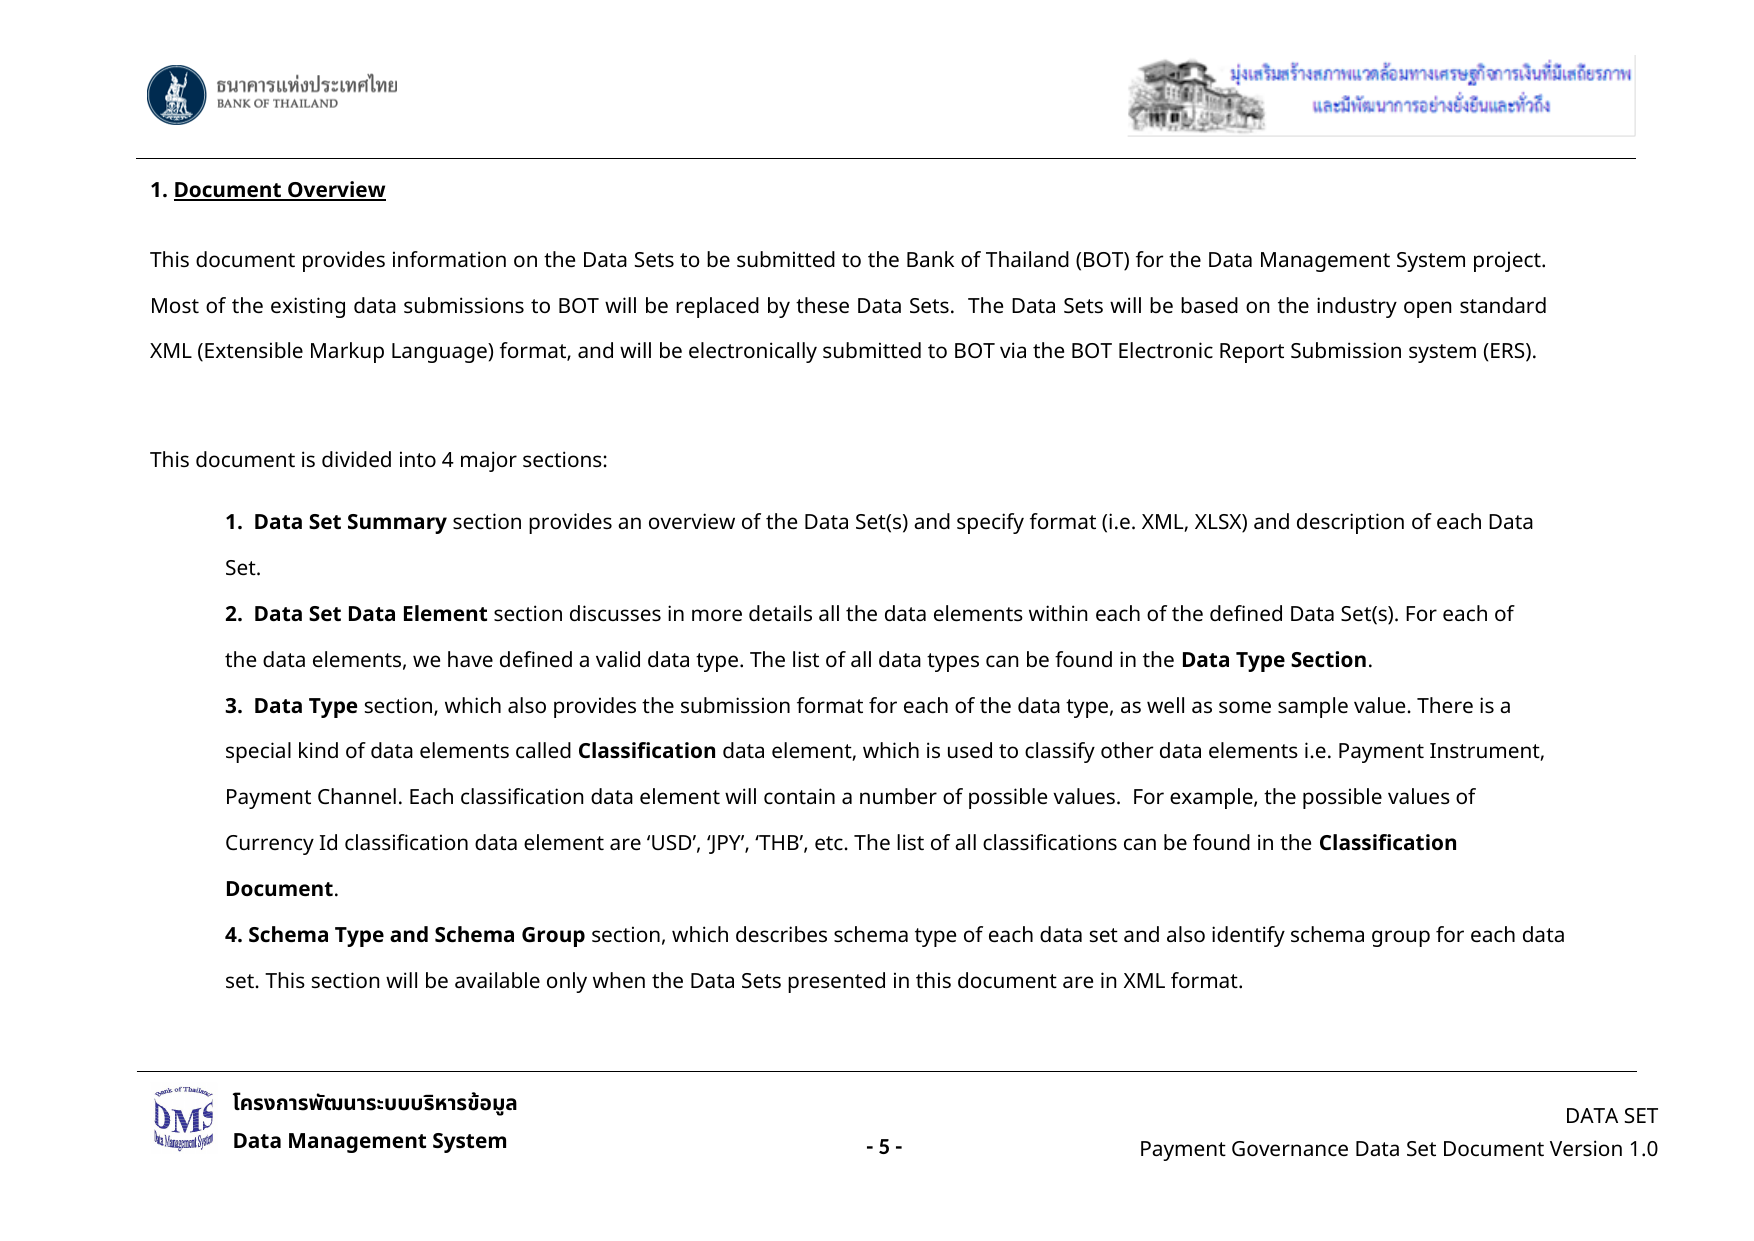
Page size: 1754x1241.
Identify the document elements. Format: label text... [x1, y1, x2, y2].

picture [150, 1082, 218, 1154]
list 4. Schema Type and Schema Group section, which describes schema type of each data set and also identify schema group for each data set. This section will be available only when the Data Sets presented in this document are in XML format. [225, 906, 1603, 997]
text This document provides information on the Data Sets to be submitted to the Bank of Thailand (BOT) for the Data Management System project. Most of the existing data submissions to BOT will be replaced by these Data Sets. The Data Sets will be based on the industry open standard XML (Extensible Markup Language) format, and will be electronically submitted to BOT via the BOT Electronic Report Submission system (ERS). [150, 231, 1550, 368]
picture [137, 56, 410, 134]
list 2. Data Set Data Element section discusses in more details all the data elements within each of the defined Data Set(s). For each of the data elements, we have defined a valid data type. The list of all data types can be found in the Data Type Section. [225, 585, 1550, 676]
picture [1127, 55, 1637, 138]
subtitle 1. Document Overview [150, 175, 1604, 203]
list 1. Data Set Summary section provides an overview of the Data Set(s) and specify format (i.e. XML, XLSX) and description of each Data Set. [225, 493, 1550, 585]
text This document is divided into 4 major sections: [150, 431, 1550, 476]
list 3. Data Type section, which also provides the submission format for each of the data type, as well as some sample value. There is a special kind of data elements called Classification data element, which is used to classify other data elements i.e. Payment Instrument, Payment Channel. Each classification data element will contain a number of possible values. For example, the possible values of Currency Id classification data element are ‘USD’, ‘JPY’, ‘THB’, etc. The list of all classifications can be found in the Classification Document. [225, 676, 1550, 906]
